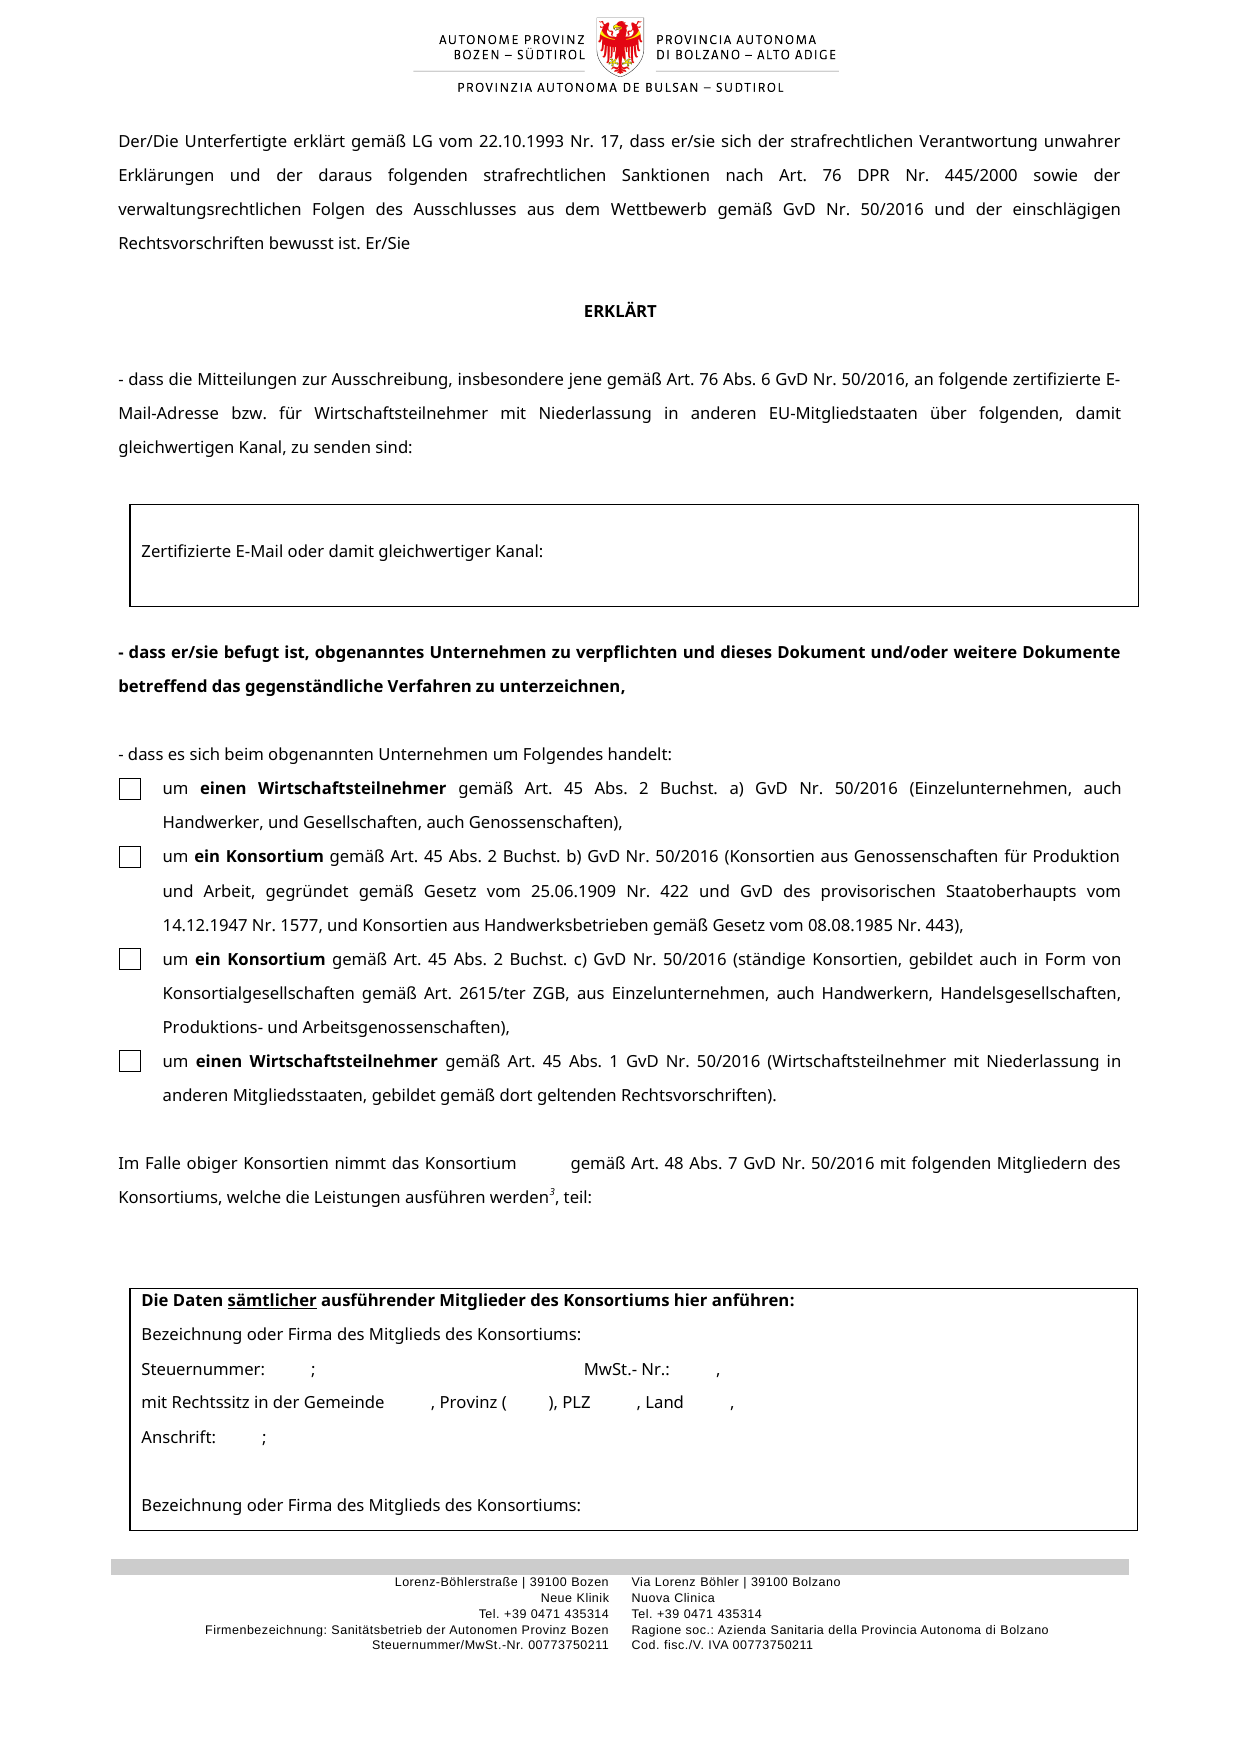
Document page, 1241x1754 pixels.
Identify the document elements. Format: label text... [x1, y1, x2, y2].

text um einen Wirtschaftsteilnehmer gemäß Art. 45 Abs. 2 Buchst. a) GvD Nr. 50/2016 (Einzelunternehmen, auch Handwerker, und Gesellschaften, auch Genossenschaften), [118, 777, 1122, 834]
text Der/Die Unterfertigte erklärt gemäß LG vom 22.10.1993 Nr. 17, dass er/sie sich der strafrechtlichen Verantwortung unwahrer Erklärungen und der daraus folgenden strafrechtlichen Sanktionen nach Art. 76 DPR Nr. 445/2000 sowie der verwaltungsrechtlichen Folgen des Ausschlusses aus dem Wettbewerb gemäß GvD Nr. 50/2016 und der einschlägigen Rechtsvorschriften bewusst ist. Er/Sie [118, 129, 1122, 254]
text um ein Konsortium gemäß Art. 45 Abs. 2 Buchst. b) GvD Nr. 50/2016 (Konsortien aus Genossenschaften für Produktion und Arbeit, gegründet gemäß Gesetz vom 25.06.1909 Nr. 422 und GvD des provisorischen Staatoberhaupts vom 14.12.1947 Nr. 1577, und Konsortien aus Handwerksbetrieben gemäß Gesetz vom 08.08.1985 Nr. 443), [118, 845, 1122, 936]
text - dass er/sie befugt ist, obgenanntes Unternehmen zu verpflichten und dieses Dokument und/oder weitere Dokumente betreffend das gegenständliche Verfahren zu unterzeichnen, [118, 641, 1122, 697]
text um ein Konsortium gemäß Art. 45 Abs. 2 Buchst. c) GvD Nr. 50/2016 (ständige Konsortien, gebildet auch in Form von Konsortialgesellschaften gemäß Art. 2615/ter ZGB, aus Einzelunternehmen, auch Handwerkern, Handelsgesellschaften, Produktions- und Arbeitsgenossenschaften), [118, 947, 1122, 1038]
text um einen Wirtschaftsteilnehmer gemäß Art. 45 Abs. 1 GvD Nr. 50/2016 (Wirtschaftsteilnehmer mit Niederlassung in anderen Mitgliedsstaaten, gebildet gemäß dort geltenden Rechtsvorschriften). [118, 1049, 1122, 1106]
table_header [131, 1289, 1137, 1530]
text - dass es sich beim obgenannten Unternehmen um Folgendes handelt: [118, 743, 1122, 766]
text ERKLÄRT [118, 300, 1122, 322]
text - dass die Mitteilungen zur Ausschreibung, insbesondere jene gemäß Art. 76 Abs. 6 GvD Nr. 50/2016, an folgende zertifizierte E-Mail-Adresse bzw. für Wirtschaftsteilnehmer mit Niederlassung in anderen EU-Mitgliedstaaten über folgenden, damit gleichwertigen Kanal, zu senden sind: [118, 368, 1122, 459]
table_header Zertifizierte E-Mail oder damit gleichwertiger Kanal: [131, 505, 1138, 606]
picture [206, 0, 1034, 107]
text Im Falle obiger Konsortien nimmt das Konsortium gemäß Art. 48 Abs. 7 GvD Nr. 50/2016 mit folgenden Mitgliedern des Konsortiums, welche die Leistungen ausführen werden, teil: [118, 1152, 1122, 1208]
